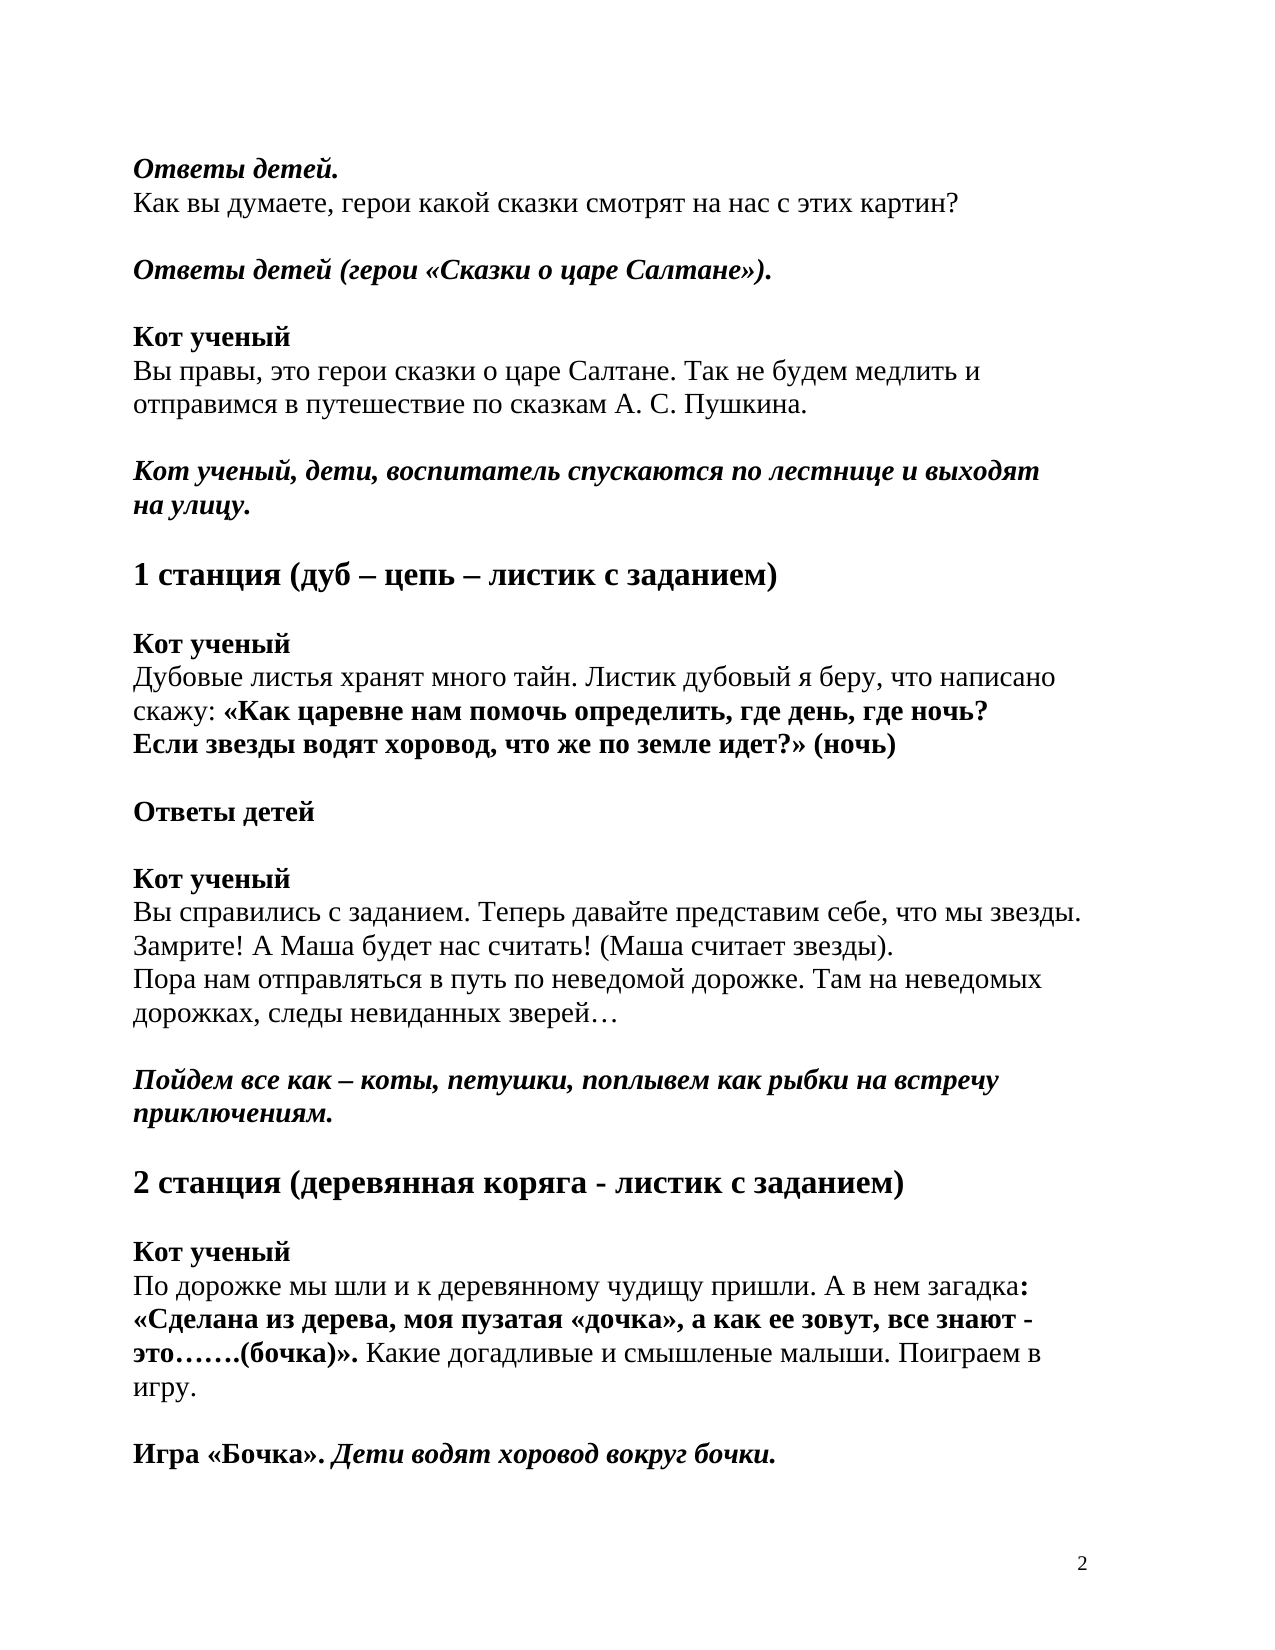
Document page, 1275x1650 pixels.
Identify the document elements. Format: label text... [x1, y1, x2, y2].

text 2 станция (деревянная коряга - листик с заданием) [133, 1163, 1087, 1201]
text Ответы детей (герои «Сказки о царе Салтане»). [133, 252, 1087, 286]
text Как вы думаете, герои какой сказки смотрят на нас с этих картин? [133, 185, 1087, 219]
text 1 станция (дуб – цепь – листик с заданием) [133, 554, 1087, 592]
text Кот ученый [133, 319, 1087, 353]
text Вы правы, это герои сказки о царе Салтане. Так не будем медлить и отправимся в путешествие по сказкам А. С. Пушкина. [133, 353, 1087, 420]
text Игра «Бочка». Дети водят хоровод вокруг бочки. [133, 1436, 1087, 1469]
text Кот ученый [133, 861, 1087, 894]
text Кот ученый [133, 1234, 1087, 1268]
text Если звезды водят хоровод, что же по земле идет?» (ночь) [133, 727, 1087, 760]
text Пора нам отправляться в путь по неведомой дорожке. Там на неведомых дорожках, следы невиданных зверей… [133, 961, 1087, 1028]
text Кот ученый [133, 626, 1087, 659]
text Пойдем все как – коты, петушки, поплывем как рыбки на встречу приключениям. [133, 1062, 1087, 1129]
text Ответы детей [133, 794, 1087, 827]
text Кот ученый, дети, воспитатель спускаются по лестнице и выходят [133, 453, 1087, 487]
text Дубовые листья хранят много тайн. Листик дубовый я беру, что написано скажу: «Как царевне нам помочь определить, где день, где ночь? [133, 659, 1087, 727]
text на улицу. [133, 487, 1087, 521]
text Вы справились с заданием. Теперь давайте представим себе, что мы звезды. Замрите! А Маша будет нас считать! (Маша считает звезды). [133, 894, 1087, 961]
text Ответы детей. [133, 152, 1087, 185]
text По дорожке мы шли и к деревянному чудищу пришли. А в нем загадка: «Сделана из дерева, моя пузатая «дочка», а как ее зовут, все знают - это…….(бочка)». Какие догадливые и смышленые малыши. Поиграем в игру. [133, 1268, 1087, 1402]
